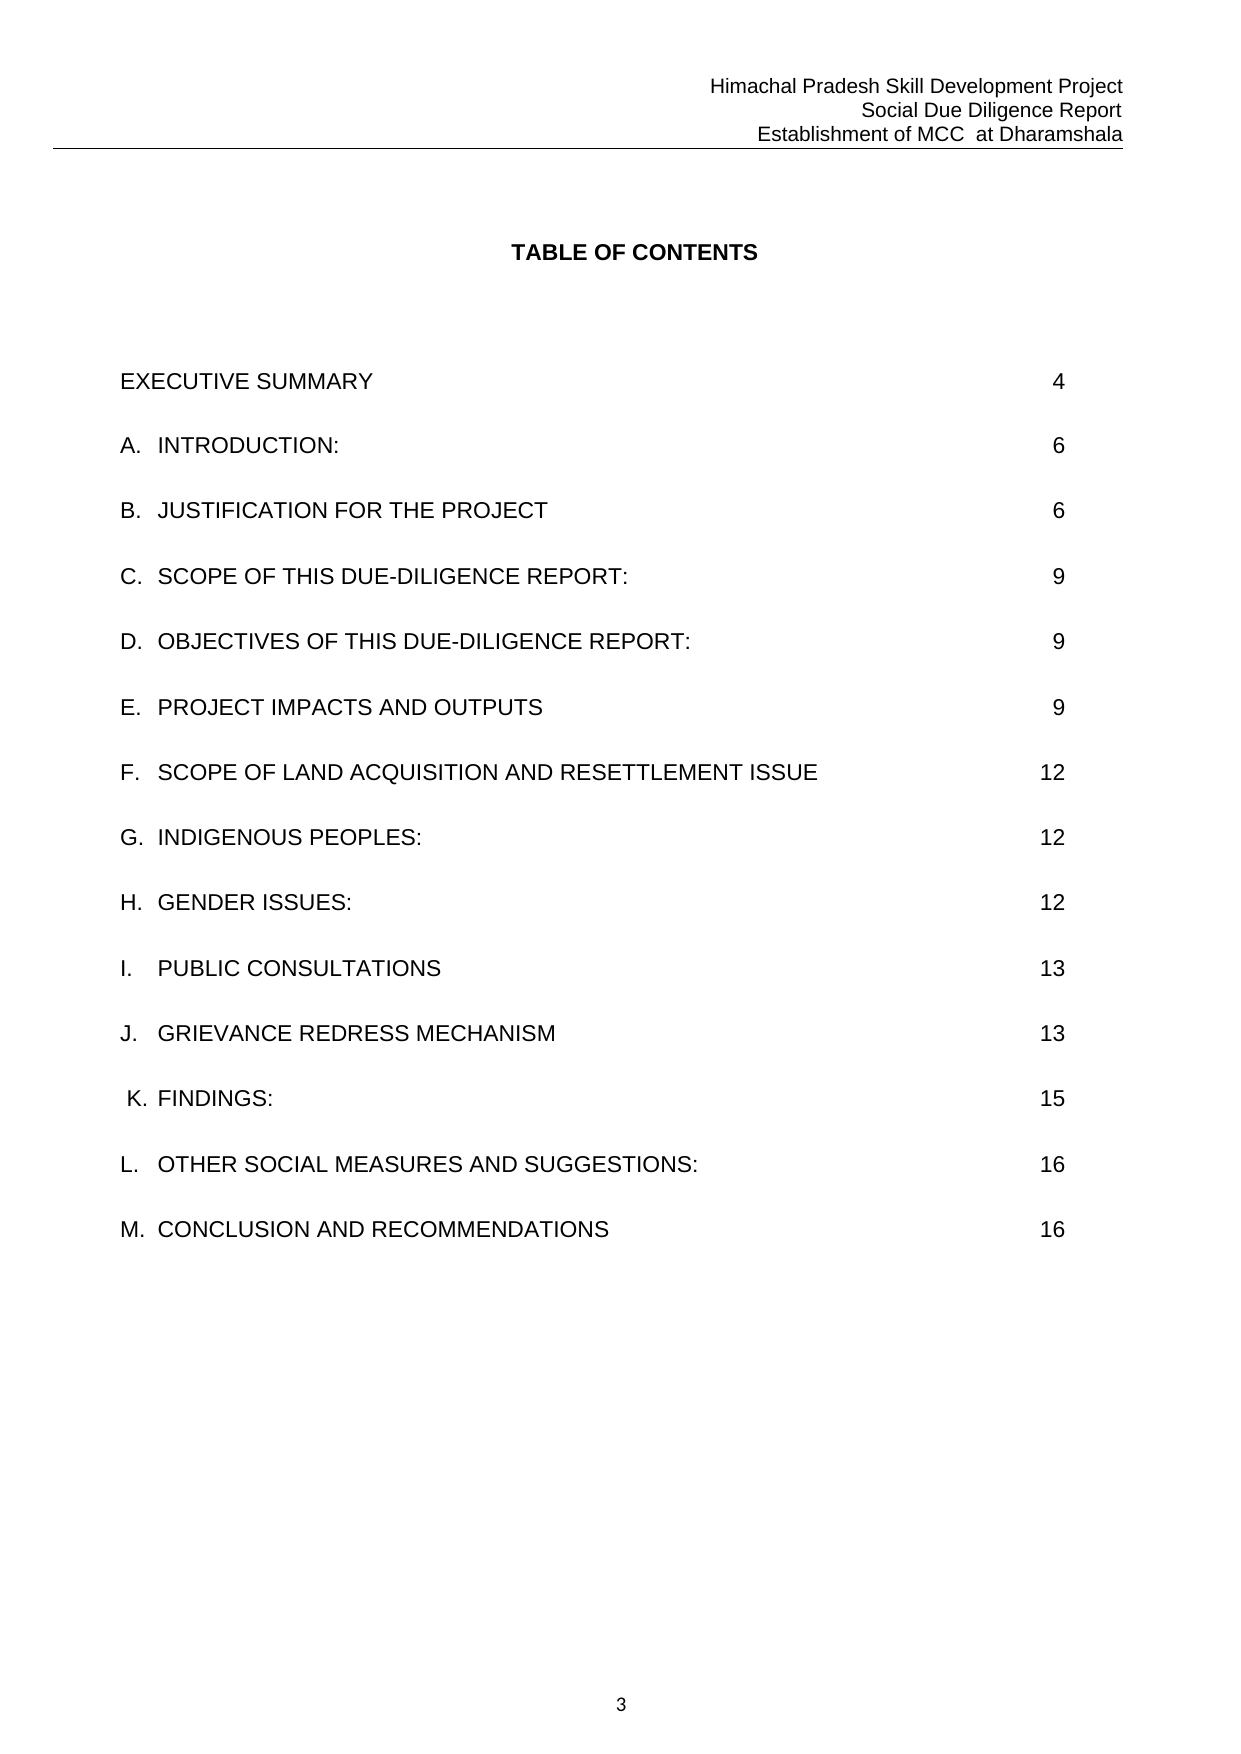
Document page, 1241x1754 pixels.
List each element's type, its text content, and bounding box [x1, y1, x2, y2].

text G. INDIGENOUS PEOPLES: 12 [120, 824, 1122, 850]
text F. SCOPE OF LAND ACQUISITION AND RESETTLEMENT ISSUE 12 [120, 759, 1122, 785]
text J. GRIEVANCE REDRESS MECHANISM 13 [120, 1020, 1122, 1046]
text TABLE OF CONTENTS [120, 239, 1149, 265]
text A. INTRODUCTION: 6 [120, 432, 1122, 458]
text H. GENDER ISSUES: 12 [120, 889, 1122, 916]
text C. SCOPE OF THIS DUE-DILIGENCE REPORT: 9 [120, 563, 1122, 589]
text E. PROJECT IMPACTS AND OUTPUTS 9 [120, 693, 1122, 720]
text L. OTHER SOCIAL MEASURES AND SUGGESTIONS: 16 [120, 1151, 1122, 1177]
text I. PUBLIC CONSULTATIONS 13 [120, 955, 1122, 981]
text B. JUSTIFICATION FOR THE PROJECT 6 [120, 497, 1122, 524]
text K. FINDINGS: 15 [120, 1085, 1122, 1112]
text Executive Summary 4 [120, 368, 1122, 394]
text M. CONCLUSION AND RECOMMENDATIONS 16 [120, 1216, 1122, 1242]
text D. OBJECTIVES OF THIS DUE-DILIGENCE REPORT: 9 [120, 628, 1122, 654]
